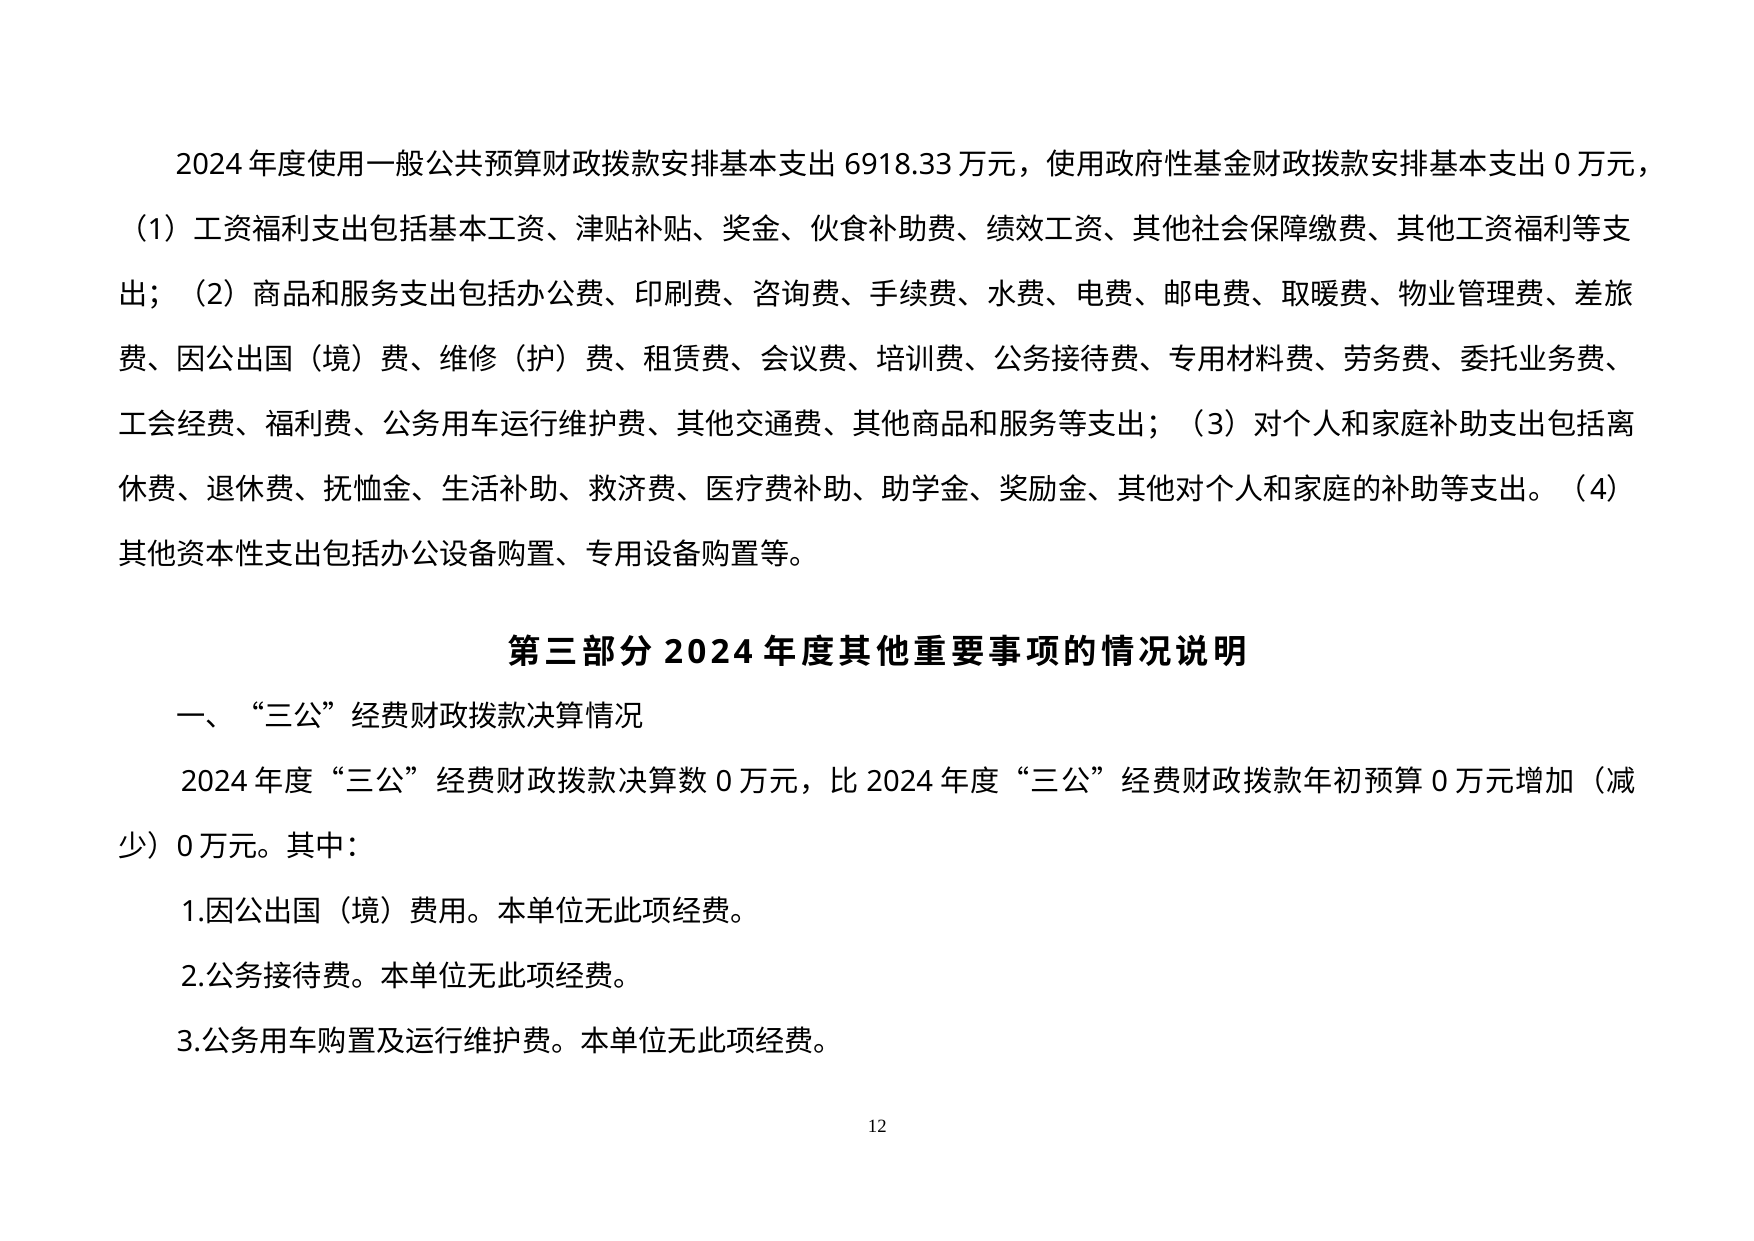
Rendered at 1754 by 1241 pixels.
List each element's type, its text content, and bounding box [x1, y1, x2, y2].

text 2.公务接待费。本单位无此项经费。 [118, 942, 1636, 1007]
text 1.因公出国（境）费用。本单位无此项经费。 [118, 877, 1636, 942]
text 一、“三公”经费财政拨款决算情况 [118, 682, 1636, 747]
text 2024年度“三公”经费财政拨款决算数0万元，比2024年度“三公”经费财政拨款年初预算0万元增加（减少）0万元。其中： [118, 747, 1636, 877]
text 第三部分2024年度其他重要事项的情况说明 [118, 617, 1636, 682]
text 2024年度使用一般公共预算财政拨款安排基本支出6918.33万元，使用政府性基金财政拨款安排基本支出0万元，（1）工资福利支出包括基本工资、津贴补贴、奖金、伙食补助费、绩效工资、其他社会保障缴费、其他工资福利等支出；（2）商品和服务支出包括办公费、印刷费、咨询费、手续费、水费、电费、邮电费、取暖费、物业管理费、差旅费、因公出国（境）费、维修（护）费、租赁费、会议费、培训费、公务接待费、专用材料费、劳务费、委托业务费、工会经费、福利费、公务用车运行维护费、其他交通费、其他商品和服务等支出；（3）对个人和家庭补助支出包括离休费、退休费、抚恤金、生活补助、救济费、医疗费补助、助学金、奖励金、其他对个人和家庭的补助等支出。（4）其他资本性支出包括办公设备购置、专用设备购置等。 [118, 129, 1636, 584]
text 3.公务用车购置及运行维护费。本单位无此项经费。 [118, 1007, 1636, 1072]
